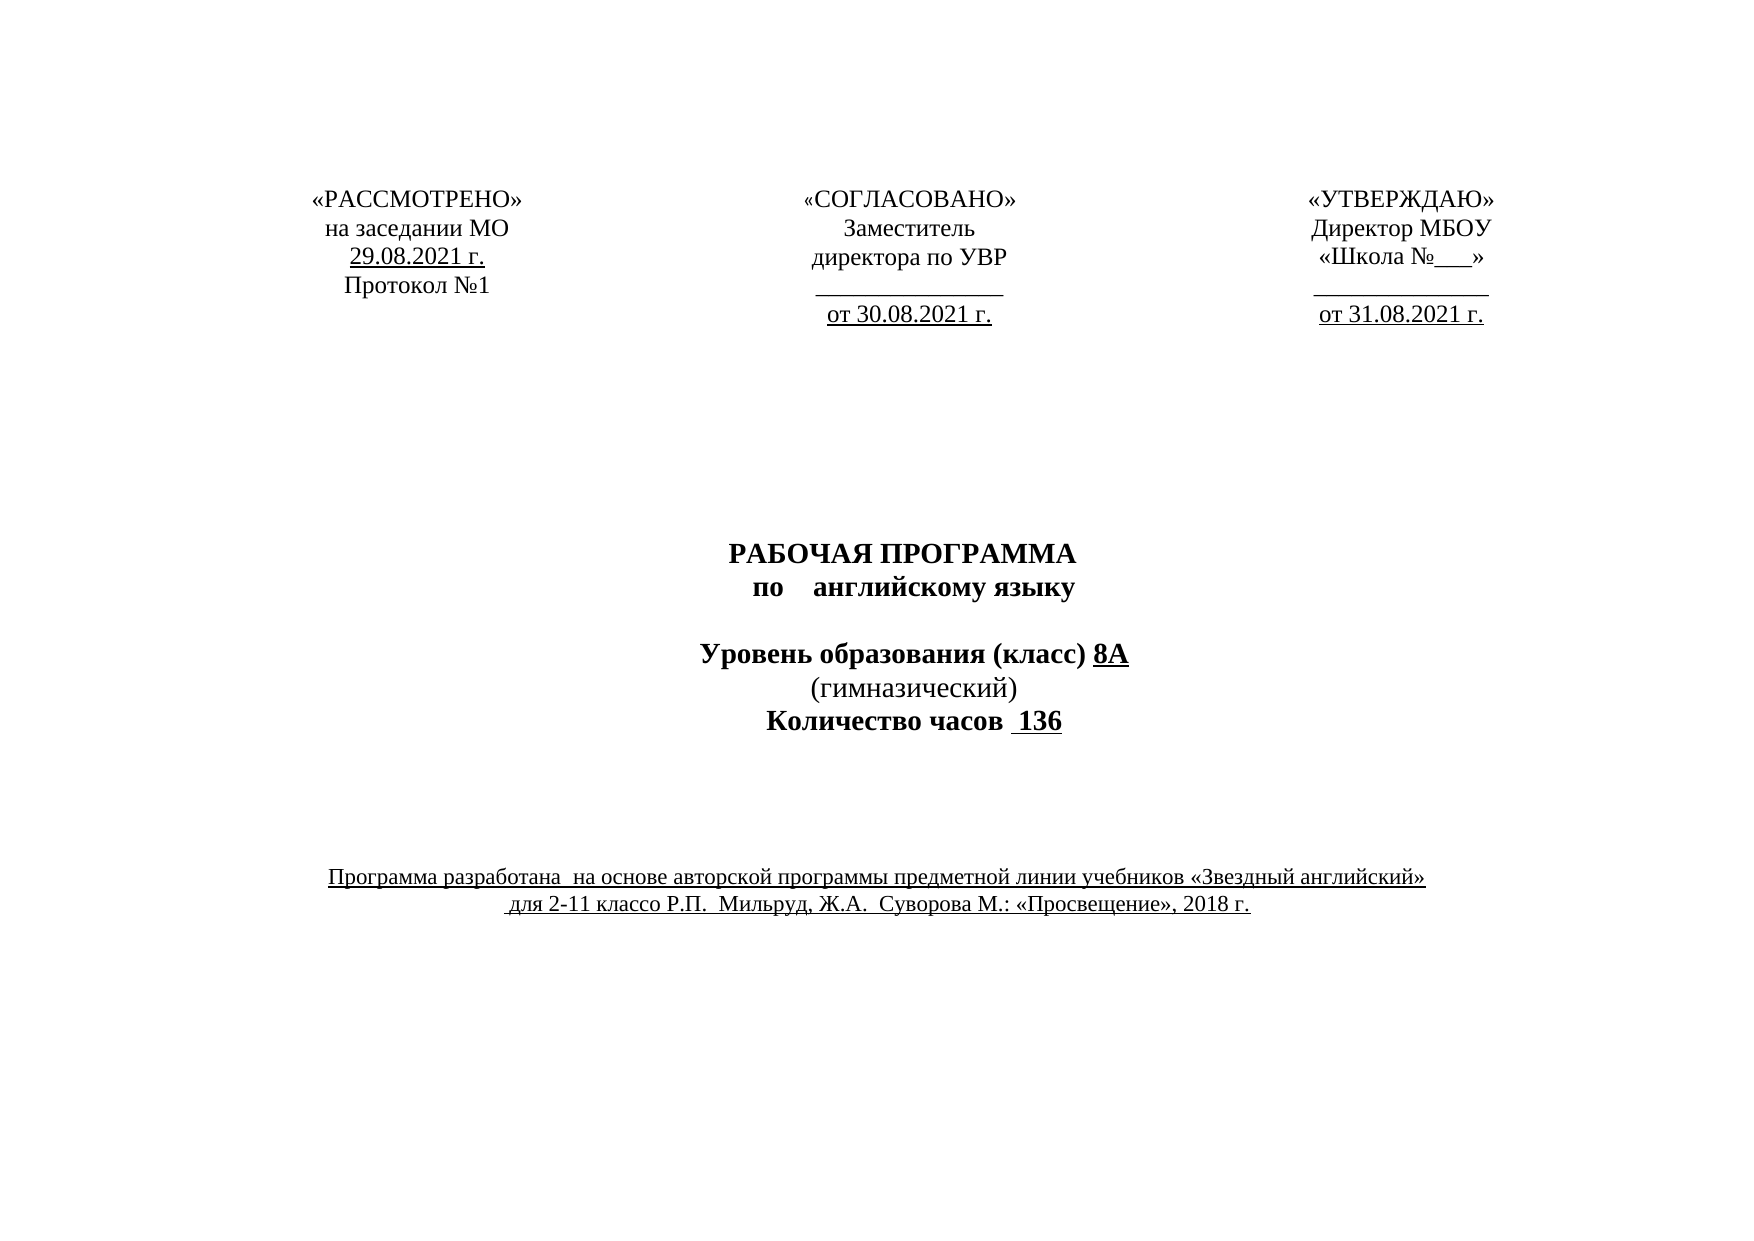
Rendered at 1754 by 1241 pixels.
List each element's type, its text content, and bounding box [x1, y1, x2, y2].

text РАБОЧАЯ ПРОГРАММА [118, 536, 1636, 569]
text Количество часов 136 [118, 703, 1636, 737]
list Программа разработана на основе авторской программы предметной линии учебников «Звездный английский» [118, 863, 1636, 890]
table_header «УТВЕРЖДАЮ» Директор МБОУ «Школа №___» ______________ от 31.08.2021 г. [1155, 184, 1647, 404]
table_header «СОГЛАСОВАНО» Заместитель директора по УВР _______________ от 30.08.2021 г. [663, 184, 1155, 404]
text Уровень образования (класс) 8А [118, 636, 1636, 670]
list для 2-11 классо Р.П. Мильруд, Ж.А. Суворова М.: «Просвещение», 2018 г. [118, 890, 1636, 916]
table_header «РАССМОТРЕНО» на заседании МО 29.08.2021 г. Протокол №1 [171, 184, 663, 404]
text по английскому языку [118, 569, 1636, 603]
text (гимназический) [118, 670, 1636, 703]
